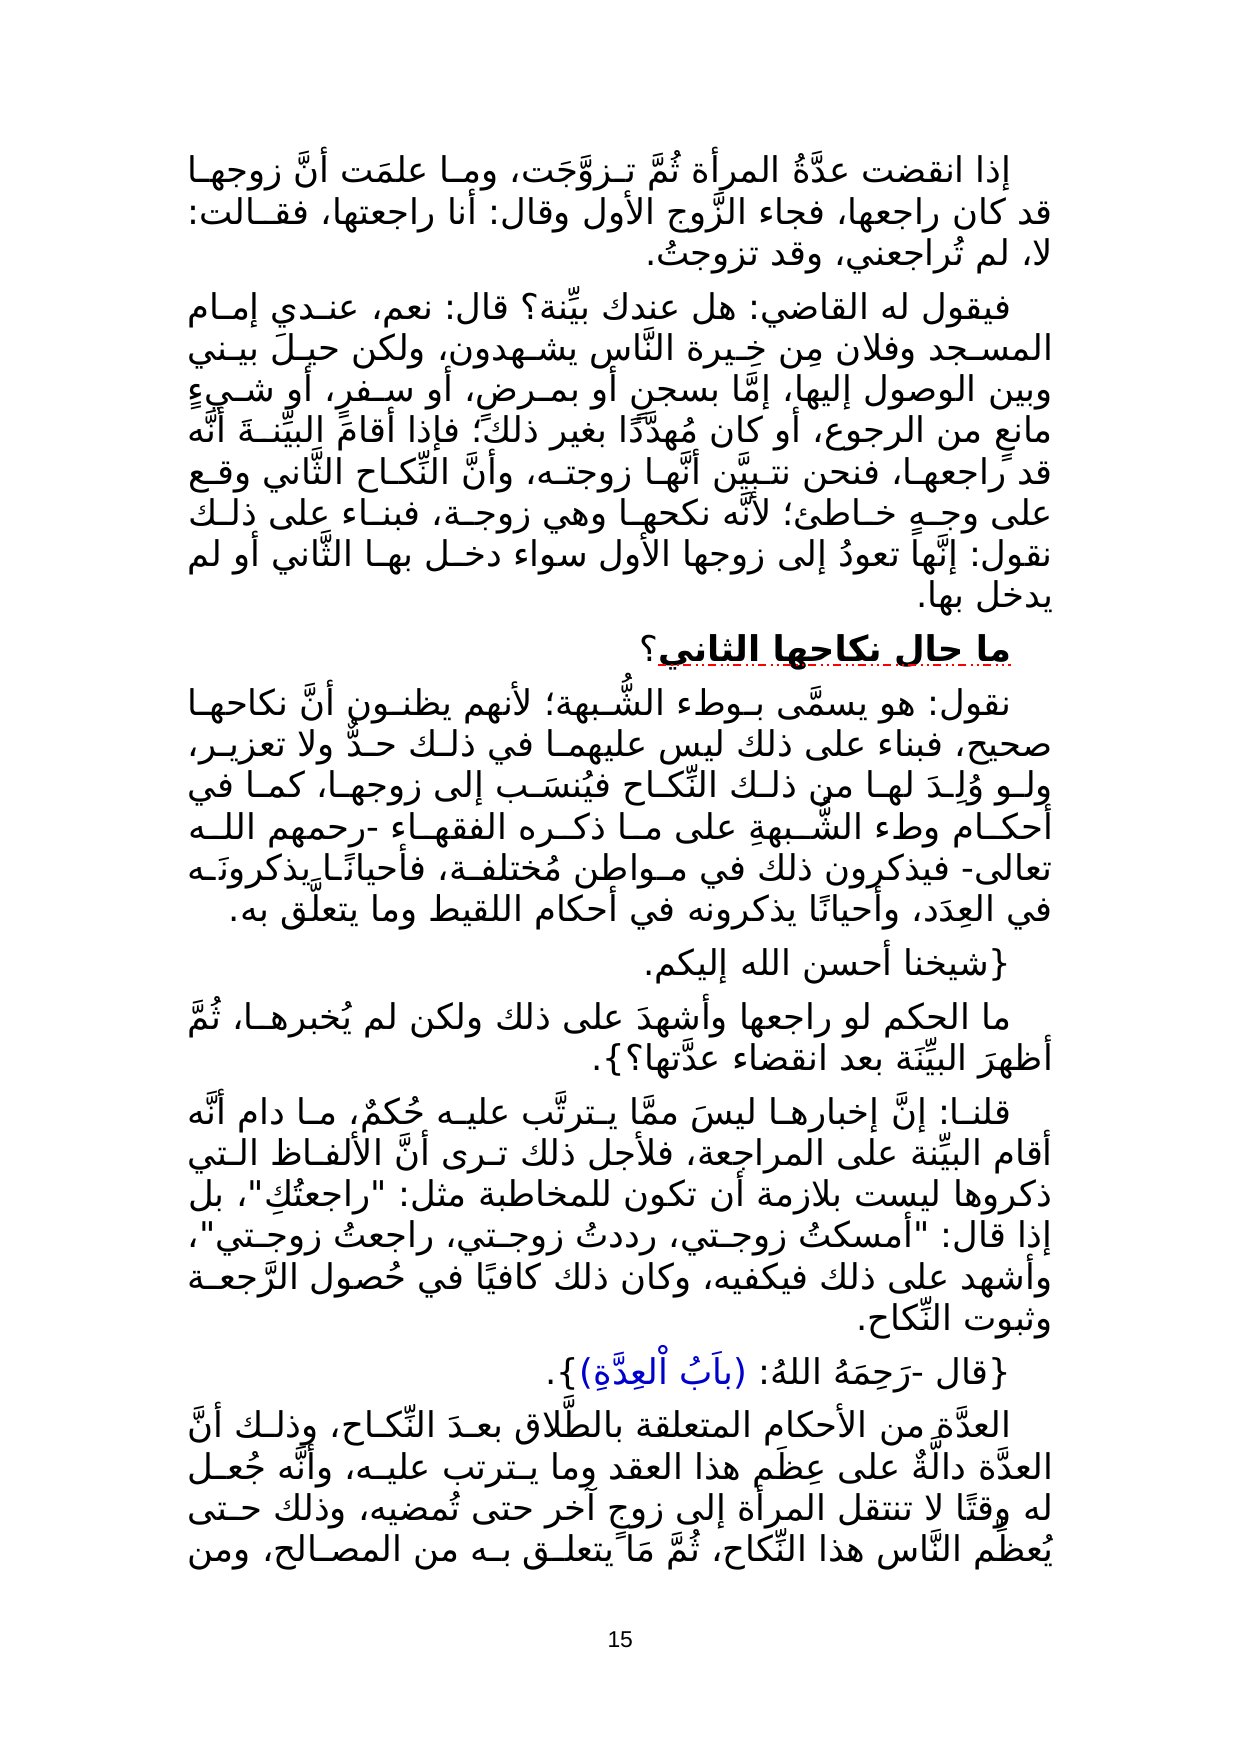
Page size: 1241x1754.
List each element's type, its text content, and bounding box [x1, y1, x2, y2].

text فيقول له القاضي: هل عندك بيِّنة؟ قال: نعم، عندي إمام المسجد وفلان مِن خِيرة النَّاس يشهدون، ولكن حيلَ بيني وبين الوصول إليها، إمَّا بسجنٍ أو بمرضٍ، أو سفرٍ، أو شيءٍ مانعٍ من الرجوع، أو كان مُهدَّدًا بغير ذلك؛ فإذا أقامَ البيِّنةَ أنَّه قد راجعها، فنحن نتبيَّن أنَّها زوجته، وأنَّ النِّكاح الثَّاني وقع على وجهٍ خاطئ؛ لأنَّه نكحها وهي زوجة، فبناء على ذلك نقول: إنَّها تعودُ إلى زوجها الأول سواء دخل بها الثَّاني أو لم يدخل بها. [187, 286, 1053, 616]
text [187, 1405, 1053, 1570]
text ما حال نكاحها الثاني؟ [187, 629, 1053, 670]
text {قال -رَحِمَهُ اللهُ: (باَبُ اْلعِدَّةِ)}. [187, 1351, 1053, 1392]
text إذا انقضت عدَّةُ المرأة ثُمَّ تزوَّجَت، وما علمَت أنَّ زوجها قد كان راجعها، فجاء الزَّوج الأول وقال: أنا راجعتها، فقالت: لا، لم تُراجعني، وقد تزوجتُ. [187, 150, 1053, 274]
text قلنا: إنَّ إخبارها ليسَ ممَّا يترتَّب عليه حُكمٌ، ما دام أنَّه أقام البيِّنة على المراجعة، فلأجل ذلك ترى أنَّ الألفاظ التي ذكروها ليست بلازمة أن تكون للمخاطبة مثل: "راجعتُكِ"، بل إذا قال: "أمسكتُ زوجتي، رددتُ زوجتي، راجعتُ زوجتي"، وأشهد على ذلك فيكفيه، وكان ذلك كافيًا في حُصول الرَّجعة وثبوت النِّكاح. [187, 1091, 1053, 1339]
text ما الحكم لو راجعها وأشهدَ على ذلك ولكن لم يُخبرها، ثُمَّ أظهرَ البيِّنَة بعد انقضاء عدَّتها؟}. [187, 996, 1053, 1079]
text {شيخنا أحسن الله إليكم. [187, 942, 1053, 984]
text نقول: هو يسمَّى بوطء الشُّبهة؛ لأنهم يظنون أنَّ نكاحها صحيح، فبناء على ذلك ليس عليهما في ذلك حدٌّ ولا تعزير، ولو وُلِدَ لها من ذلك النِّكاح فيُنسَب إلى زوجها، كما في أحكام وطء الشُّبهةِ على ما ذكره الفقهاء -رحمهم الله تعالى- فيذكرون ذلك في مواطن مُختلفة، فأحيانًا يذكرونَه في العِدَد، وأحيانًا يذكرونه في أحكام اللقيط وما يتعلَّق به. [187, 682, 1053, 930]
